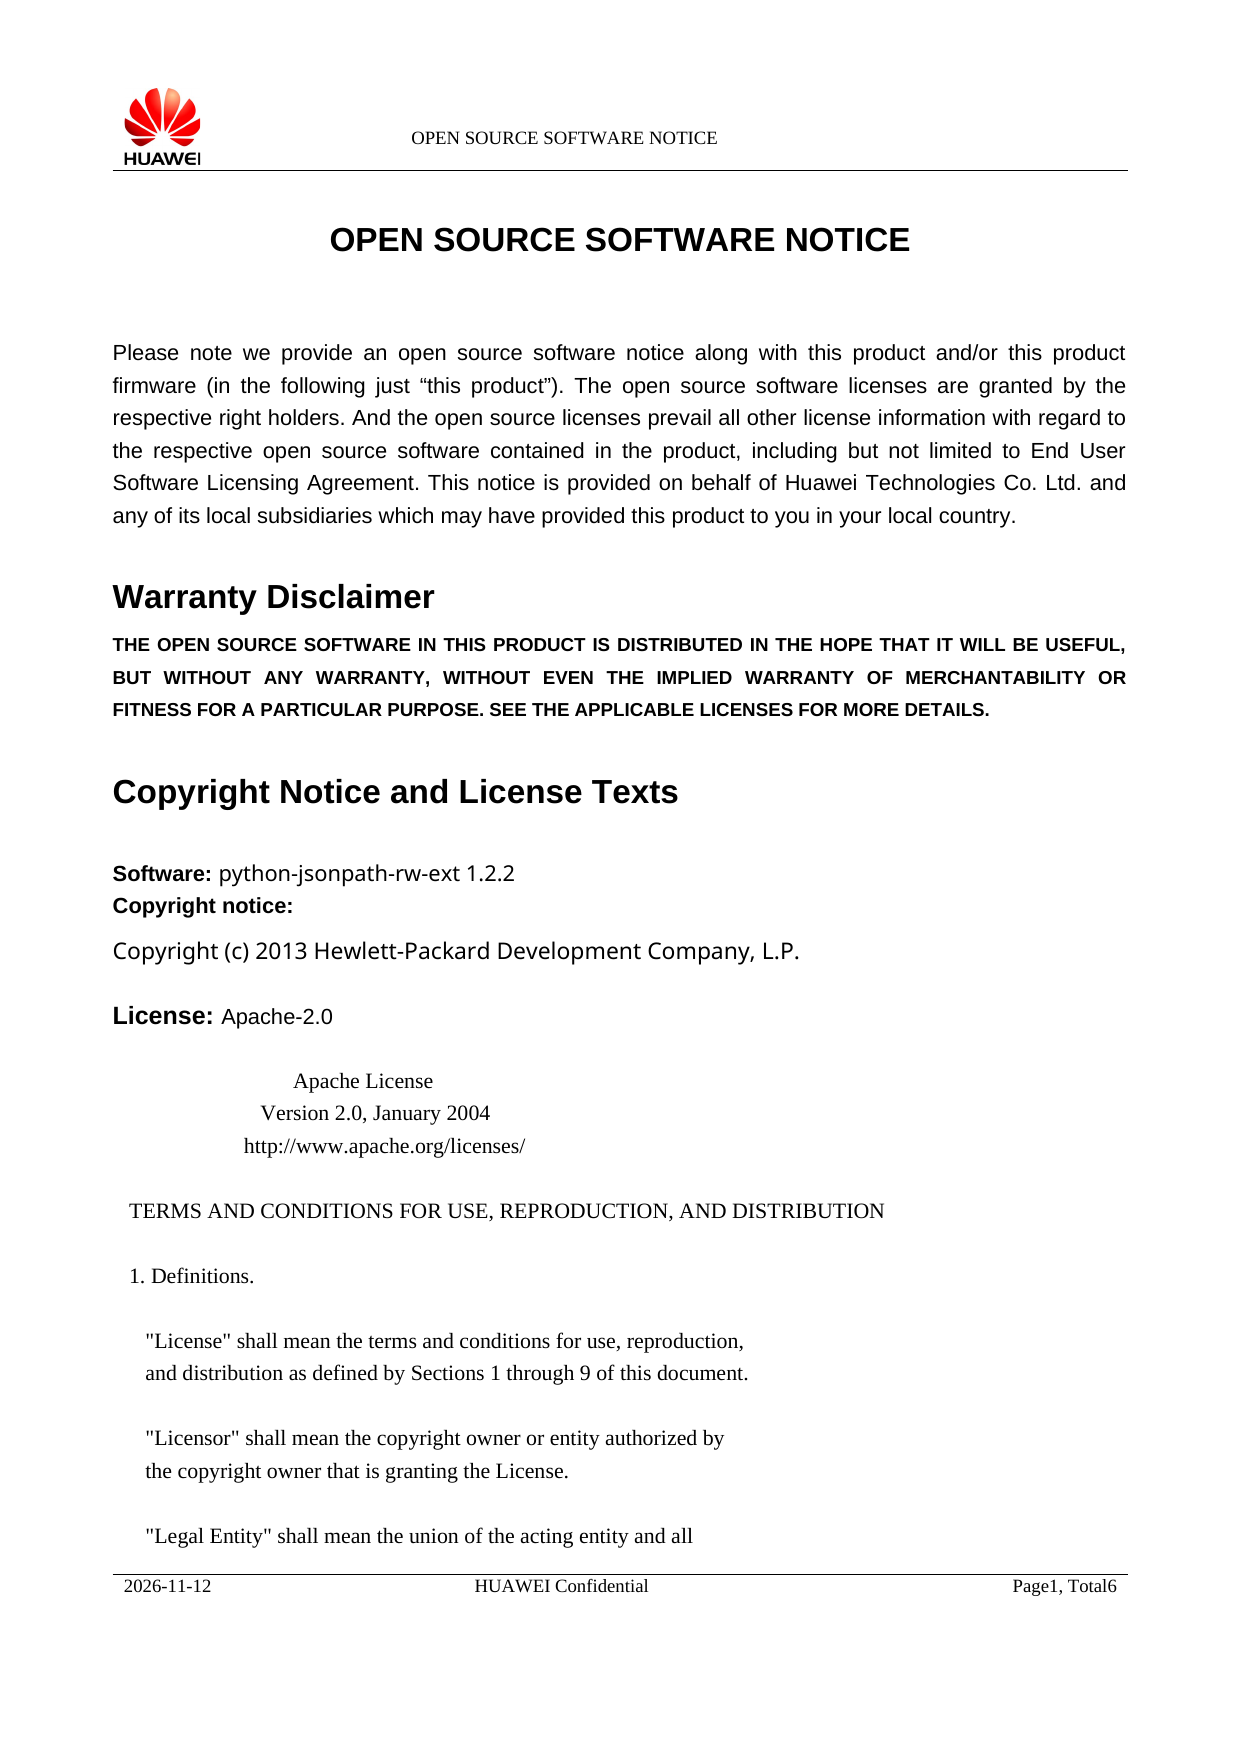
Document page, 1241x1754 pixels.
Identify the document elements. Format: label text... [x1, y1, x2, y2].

text License: Apache-2.0 [112, 999, 1128, 1031]
text Copyright (c) 2013 Hewlett-Packard Development Company, L.P. [112, 934, 1128, 999]
text Copyright Notice and License Texts [112, 759, 1128, 824]
text Warranty Disclaimer [112, 564, 1128, 629]
text OPEN SOURCE SOFTWARE NOTICE [112, 206, 1128, 271]
text Copyright notice: [112, 889, 1128, 921]
text The open source software in this product is distributed in the hope that it will be useful, but WITHOUT ANY WARRANTY, without even the implied warranty of MERCHANTABILITY or FITNESS FOR A PARTICULAR PURPOSE. See the applicable licenses for more details. [112, 629, 1128, 726]
title Software: python-jsonpath-rw-ext 1.2.2 [112, 856, 1128, 889]
picture [124, 88, 201, 165]
text Please note we provide an open source software notice along with this product and/or this product firmware (in the following just “this product”). The open source software licenses are granted by the respective right holders. And the open source licenses prevail all other license information with regard to the respective open source software contained in the product, including but not limited to End User Software Licensing Agreement. This notice is provided on behalf of Huawei Technologies Co. Ltd. and any of its local subsidiaries which may have provided this product to you in your local country. [112, 336, 1128, 531]
